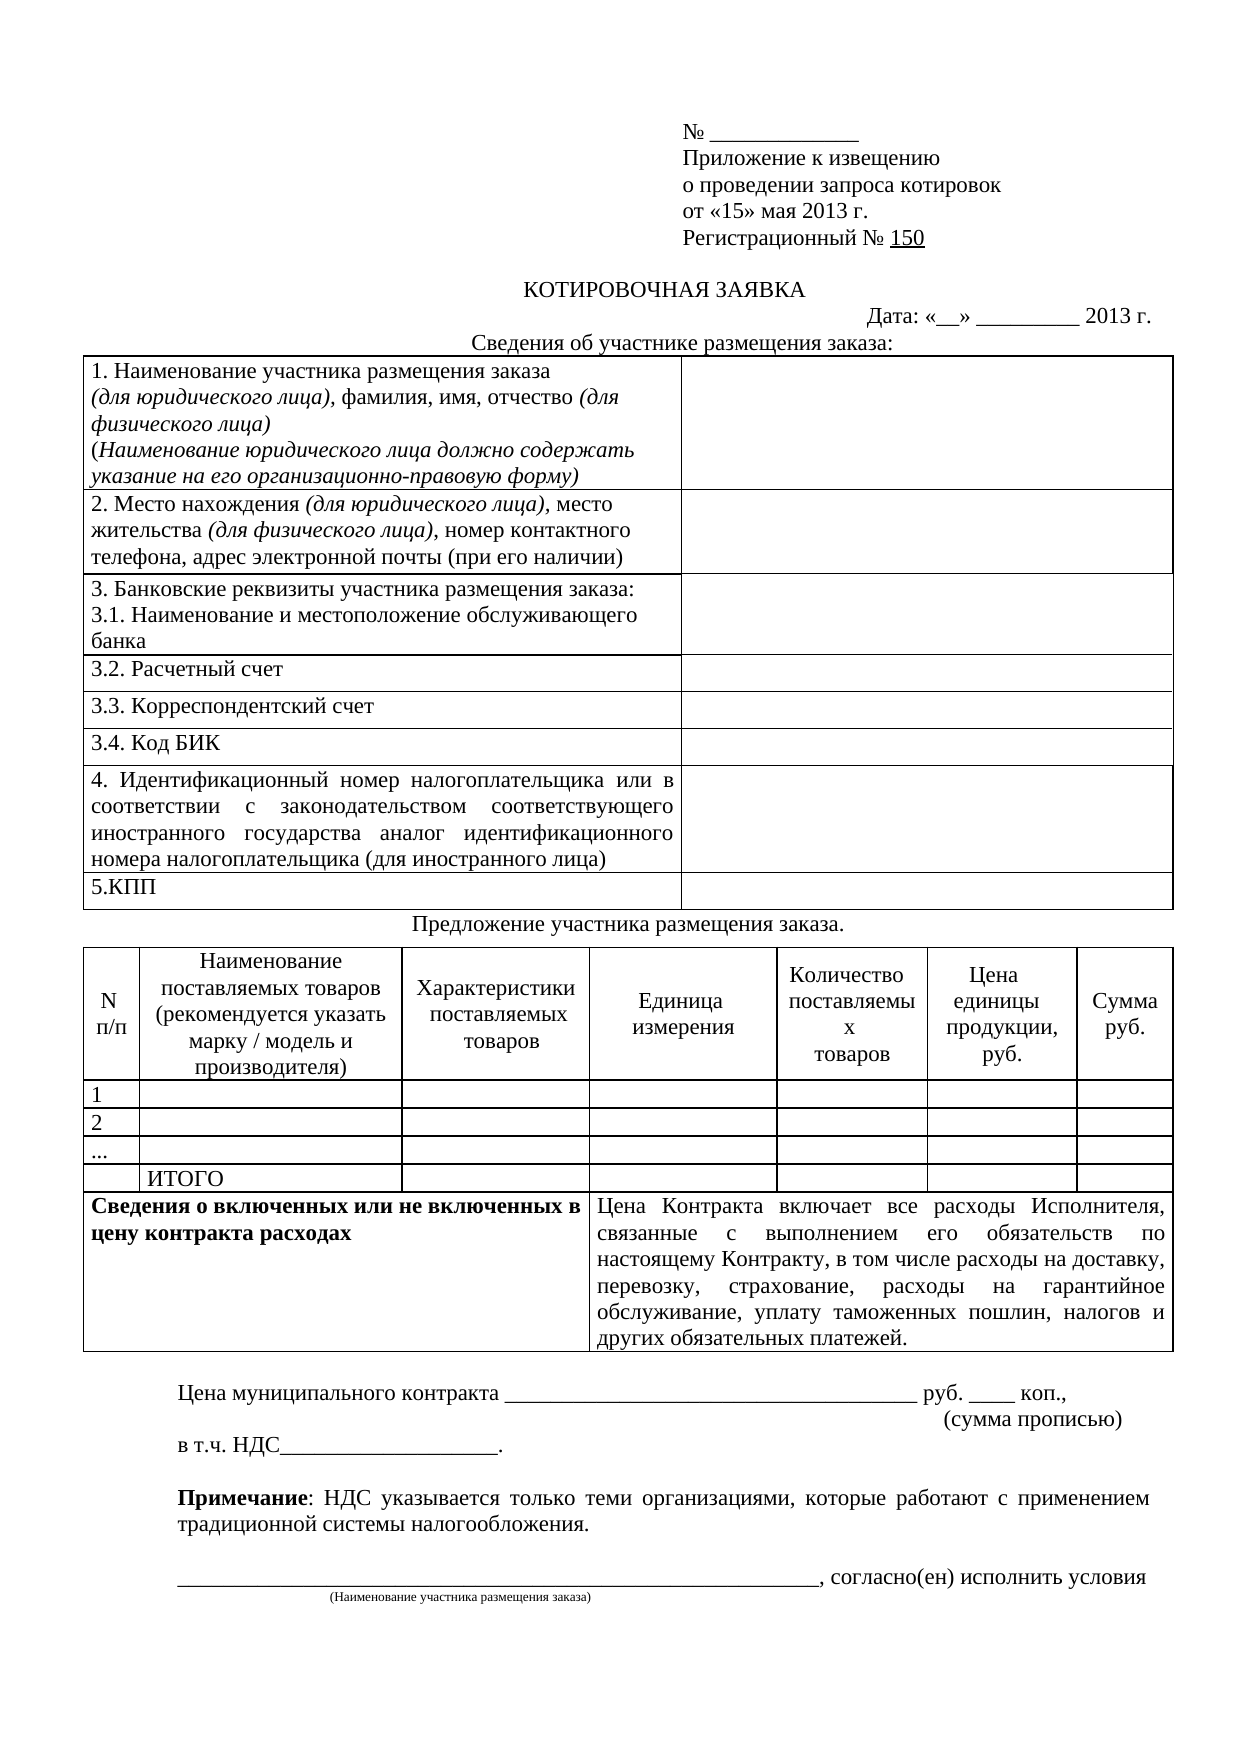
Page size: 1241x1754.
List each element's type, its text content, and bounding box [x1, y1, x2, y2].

text в т.ч. НДС___________________. [177, 1431, 1152, 1458]
table_cell [590, 1081, 776, 1107]
table_cell [1078, 1137, 1172, 1163]
table_cell [682, 728, 1173, 764]
table_cell 2 [84, 1109, 139, 1135]
table_cell Единица измерения [590, 948, 776, 1079]
table_cell 3.2. Расчетный счет [84, 656, 681, 691]
table_cell [84, 1165, 139, 1191]
text о проведении запроса котировок [682, 171, 1152, 197]
text Сведения об участнике размещения заказа: [140, 329, 1152, 355]
table_cell [928, 1165, 1076, 1191]
table_cell [1078, 1109, 1172, 1135]
table_cell [403, 1109, 589, 1135]
table_cell [928, 1109, 1076, 1135]
table_cell ... [84, 1137, 139, 1163]
table_cell [682, 490, 1172, 573]
table_cell [140, 1081, 401, 1107]
table_cell Характеристики поставляемых товаров [403, 948, 589, 1079]
table_cell [928, 1081, 1076, 1107]
table_cell 2. Место нахождения (для юридического лица), место жительства (для физического лица), номер контактного телефона, адрес электронной почты (при его наличии) [84, 490, 681, 573]
table_cell N п/п [84, 948, 139, 1079]
table_cell 3.3. Корреспондентский счет [84, 692, 681, 728]
table_cell [682, 766, 1172, 872]
table_cell [1078, 1081, 1172, 1107]
table_cell 1 [84, 1081, 139, 1107]
table_cell [928, 1137, 1076, 1163]
table_cell [778, 1081, 927, 1107]
table_header [682, 357, 1172, 489]
text ________________________________________________________, согласно(ен) исполнить условия [177, 1563, 1152, 1589]
table_cell [403, 1081, 589, 1107]
text (сумма прописью) [177, 1405, 1152, 1431]
table_cell Наименование поставляемых товаров (рекомендуется указать марку / модель и производителя) [140, 948, 401, 1079]
text № _____________ [682, 118, 1152, 144]
table_cell 5.КПП [84, 873, 681, 909]
table_cell [590, 1109, 776, 1135]
text Регистрационный № 150 [682, 223, 1152, 250]
text от «15» мая 2013 г. [682, 197, 1152, 223]
text Примечание: НДС указывается только теми организациями, которые работают с применением традиционной системы налогообложения. [177, 1484, 1152, 1537]
table_cell Цена единицы продукции, руб. [928, 948, 1076, 1079]
table_cell [140, 1137, 401, 1163]
table_cell [1078, 1165, 1172, 1191]
text Цена муниципального контракта ____________________________________ руб. ____ коп., [177, 1379, 1152, 1405]
table_cell [682, 873, 1172, 909]
table_cell [590, 1165, 776, 1191]
table_cell [778, 1137, 927, 1163]
table_cell [682, 654, 1173, 691]
table_cell [140, 1109, 401, 1135]
table_cell [778, 1165, 927, 1191]
table_cell [403, 1137, 589, 1163]
table_cell [778, 1109, 927, 1135]
table_cell [682, 574, 1173, 654]
table_cell Количество поставляемых товаров [778, 948, 927, 1079]
table_cell [590, 1137, 776, 1163]
table_cell 3. Банковские реквизиты участника размещения заказа: 3.1. Наименование и местоположение обслуживающего банка [84, 575, 681, 654]
text КОТИРОВОЧНАЯ ЗАЯВКА [177, 276, 1152, 303]
table_cell 3.4. Код БИК [84, 729, 681, 764]
table_cell Предложение участника размещения заказа. [84, 910, 1173, 947]
table_cell Сведения о включенных или не включенных в цену контракта расходах [84, 1193, 589, 1351]
table_cell [682, 691, 1173, 728]
table_cell Цена Контракта включает все расходы Исполнителя, связанные с выполнением его обязательств по настоящему Контракту, в том числе расходы на доставку, перевозку, страхование, расходы на гарантийное обслуживание, уплату таможенных пошлин, налогов и других обязательных платежей. [590, 1193, 1172, 1351]
table_header 1. Наименование участника размещения заказа (для юридического лица), фамилия, имя, отчество (для физического лица) (Наименование юридического лица должно содержать указание на его организационно-правовую форму) [84, 357, 681, 489]
table_cell [403, 1165, 589, 1191]
text Дата: «__» _________ 2013 г. [620, 303, 1152, 329]
table_cell Сумма руб. [1078, 948, 1172, 1079]
table_cell ИТОГО [140, 1165, 401, 1191]
text Приложение к извещению [682, 144, 1152, 171]
text (Наименование участника размещения заказа) [177, 1589, 1152, 1616]
table_cell 4. Идентификационный номер налогоплательщика или в соответствии с законодательством соответствующего иностранного государства аналог идентификационного номера налогоплательщика (для иностранного лица) [84, 766, 681, 872]
